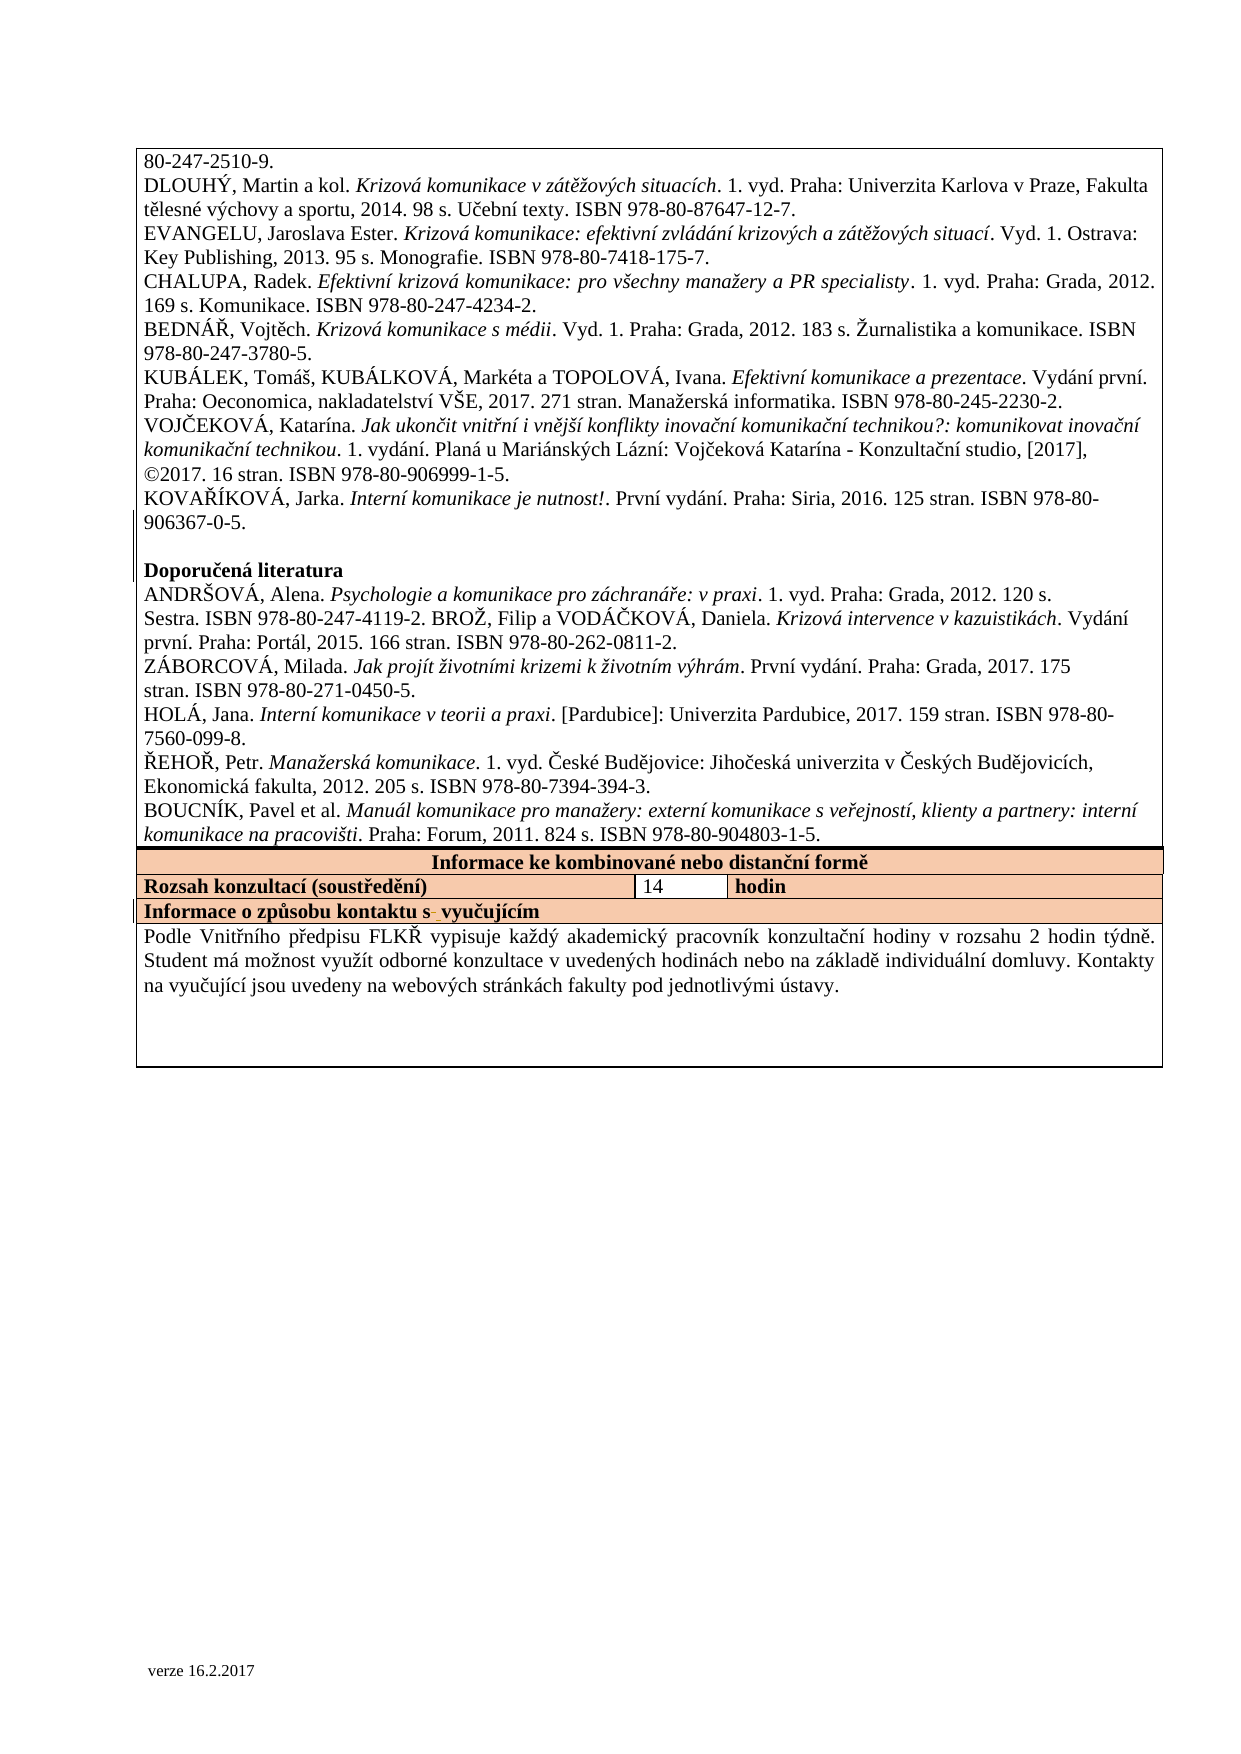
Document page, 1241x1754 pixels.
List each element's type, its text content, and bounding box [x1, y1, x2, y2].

table_cell 14 [636, 875, 727, 898]
table_cell Informace o způsobu kontaktu svyučujícím [137, 899, 1162, 923]
table_cell Podle Vnitřního předpisu FLKŘ vypisuje každý akademický pracovník konzultační hodiny v rozsahu 2 hodin týdně. Student má možnost využít odborné konzultace v uvedených hodinách nebo na základě individuální domluvy. Kontakty na vyučující jsou uvedeny na webových stránkách fakulty pod jednotlivými ústavy. [137, 924, 1162, 1066]
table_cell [137, 149, 1162, 846]
table_cell Rozsah konzultací (soustředění) [137, 875, 634, 898]
table_cell hodin [728, 875, 1162, 898]
table_cell Informace ke kombinované nebo distanční formě [137, 850, 1163, 874]
